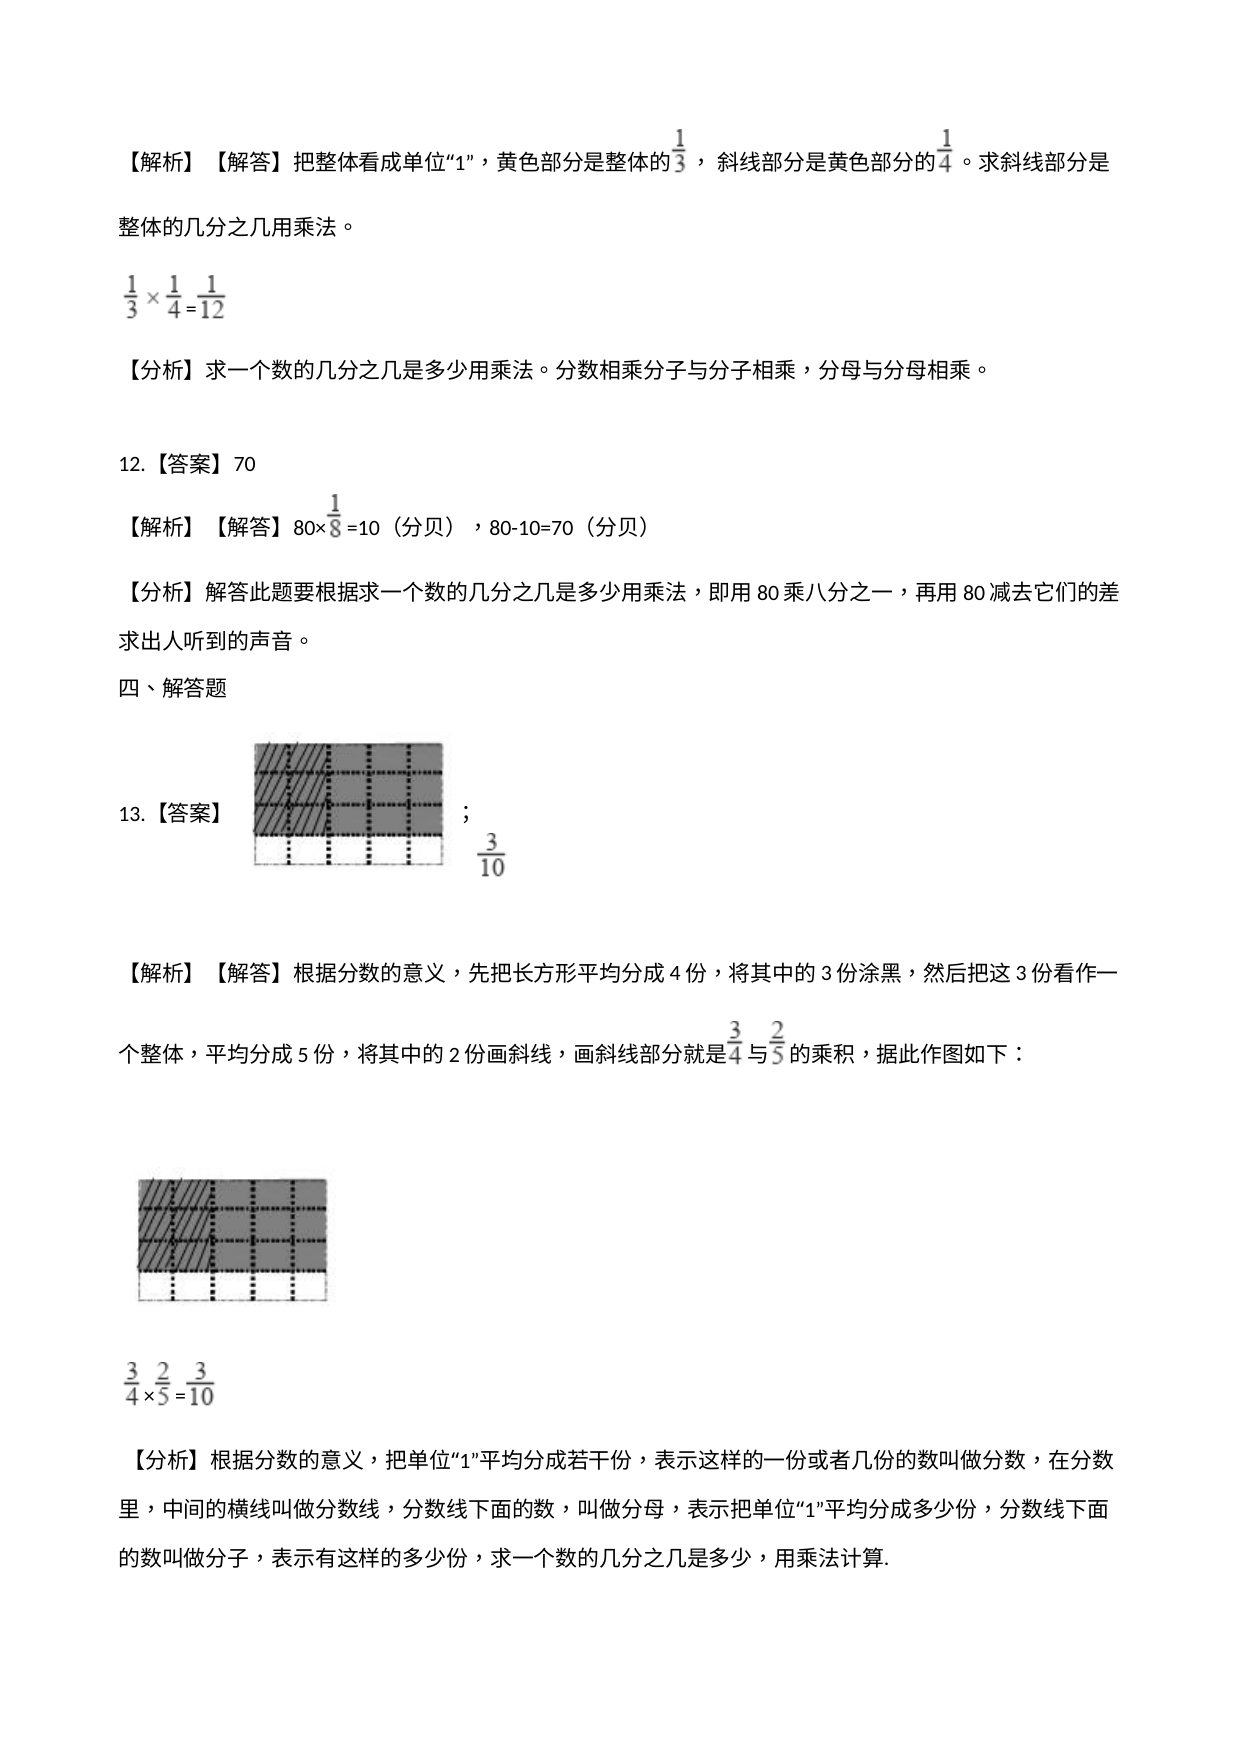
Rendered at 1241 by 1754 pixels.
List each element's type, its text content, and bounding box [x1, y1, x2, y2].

picture [476, 833, 510, 878]
picture [196, 275, 230, 320]
picture [671, 129, 690, 174]
picture [239, 732, 455, 878]
picture [123, 1362, 144, 1407]
text 四、解答题 [118, 672, 1122, 704]
picture [726, 1021, 747, 1066]
picture [185, 1362, 219, 1407]
picture [154, 1362, 175, 1407]
picture [123, 1167, 339, 1314]
text 【解析】【解答】80×=10（分贝），80-10=70（分贝） 【分析】解答此题要根据求一个数的几分之几是多少用乘法，即用80乘八分之一，再用80减去它们的差求出人听到的声音。 [118, 495, 1122, 657]
picture [936, 129, 957, 174]
text 【解析】【解答】把整体看成单位“1”，黄色部分是整体的， 斜线部分是黄色部分的。求斜线部分是整体的几分之几用乘法。 = [118, 129, 1122, 341]
text 【分析】求一个数的几分之几是多少用乘法。分数相乘分子与分子相乘，分母与分母相乘。 [118, 354, 1122, 387]
text 【解析】【解答】根据分数的意义，先把长方形平均分成4份，将其中的3份涂黑，然后把这3份看作一个整体，平均分成5份，将其中的2份画斜线，画斜线部分就是与的乘积，据此作图如下： ×= 【分析】根据分数的意义，把单位“1”平均分成若干份，表示这样的一份或者几份的数叫做分数，在分数里，中间的横线叫做分数线，分数线下面的数，叫做分母，表示把单位“1”平均分成多少份，分数线下面的数叫做分子，表示有这样的多少份，求一个数的几分之几是多少，用乘法计算. [118, 957, 1122, 1574]
text 12.【答案】70 [118, 447, 1122, 480]
picture [123, 275, 186, 320]
picture [326, 494, 347, 539]
picture [768, 1021, 790, 1066]
text 13.【答案】 ； [118, 732, 1122, 943]
